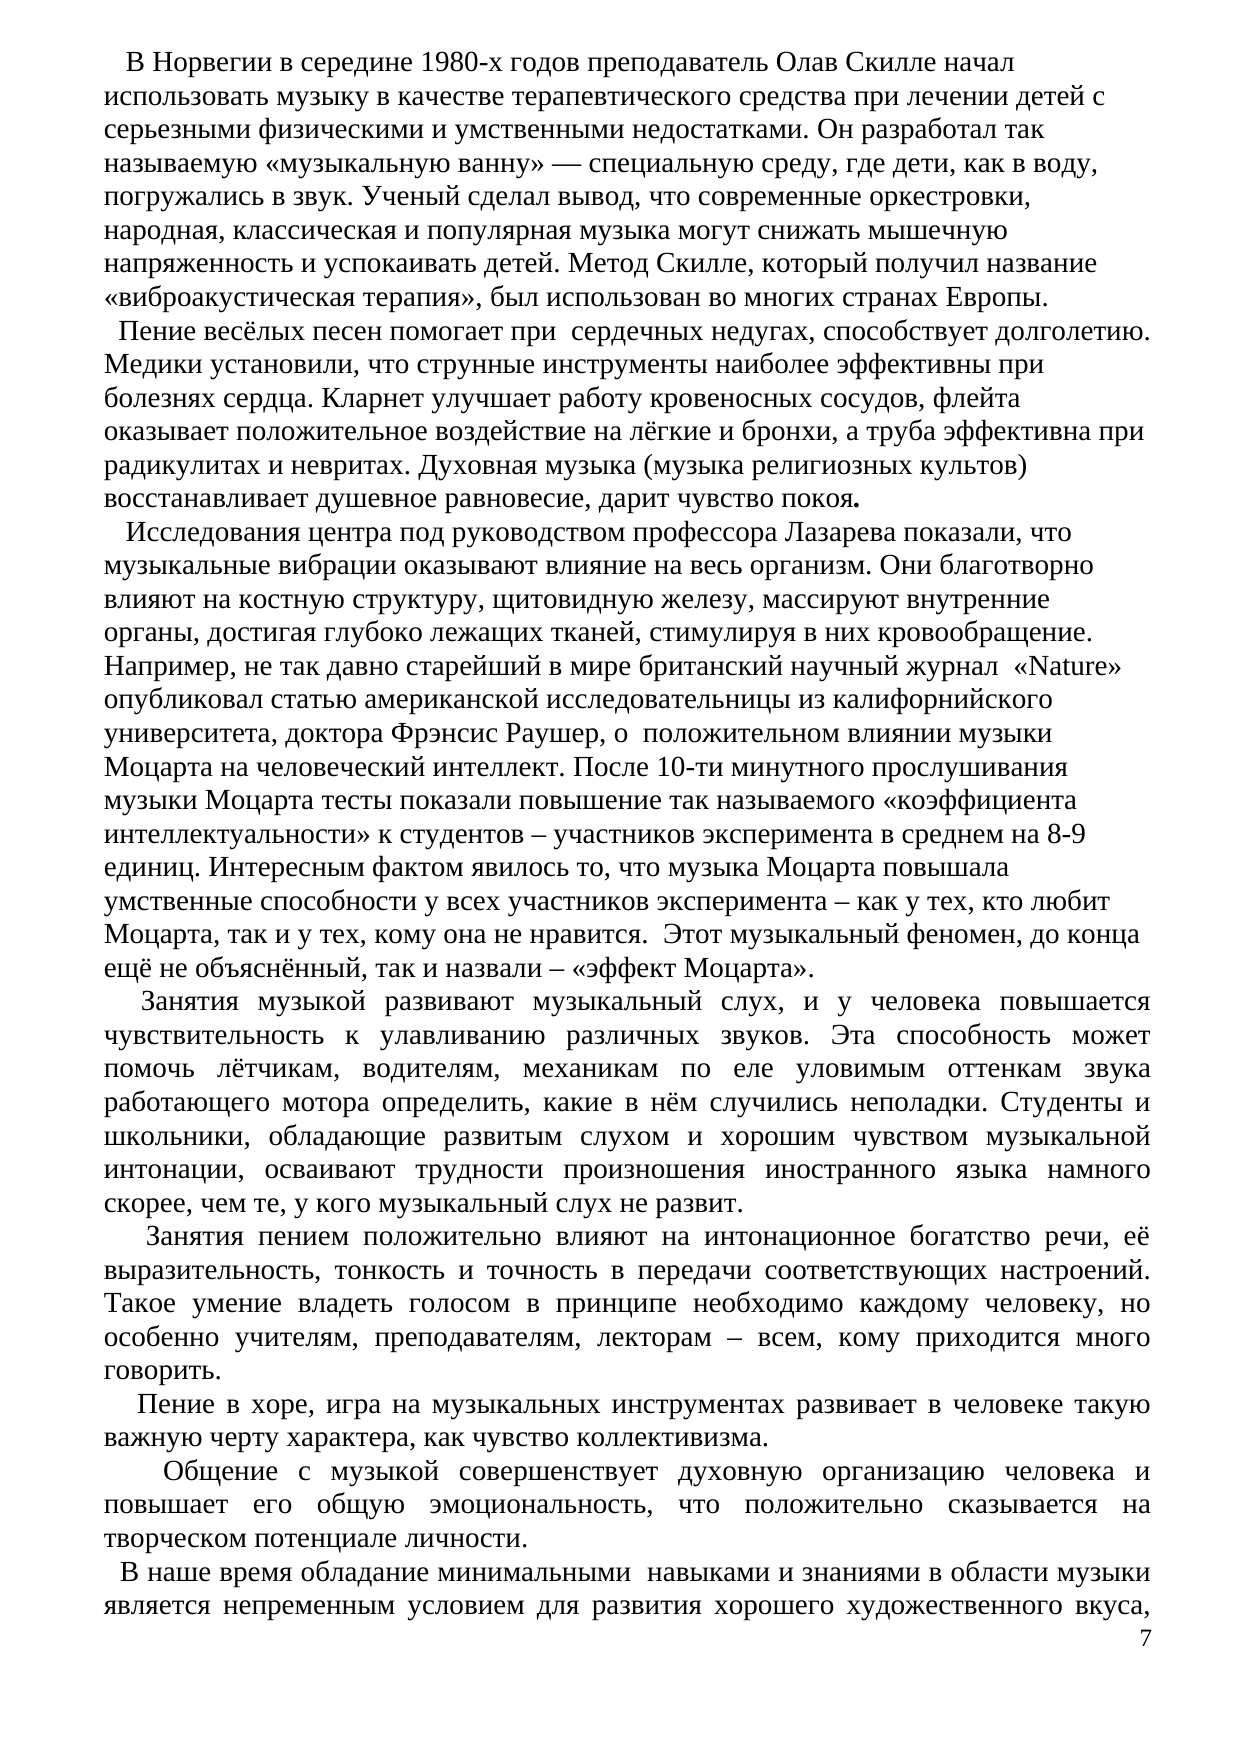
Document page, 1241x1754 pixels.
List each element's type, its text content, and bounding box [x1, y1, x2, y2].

text Пение в хоре, игра на музыкальных инструментах развивает в человеке такую важную черту характера, как чувство коллективизма. [103, 1386, 1152, 1453]
text Исследования центра под руководством профессора Лазарева показали, что музыкальные вибрации оказывают влияние на весь организм. Они благотворно влияют на костную структуру, щитовидную железу, массируют внутренние органы, достигая глубоко лежащих тканей, стимулируя в них кровообращение. Например, не так давно старейший в мире британский научный журнал «Nature» опубликовал статью американской исследовательницы из калифорнийского университета, доктора Фрэнсис Раушер, о положительном влиянии музыки Моцарта на человеческий интеллект. После 10-ти минутного прослушивания музыки Моцарта тесты показали повышение так называемого «коэффициента интеллектуальности» к студентов – участников эксперимента в среднем на 8-9 единиц. Интересным фактом явилось то, что музыка Моцарта повышала умственные способности у всех участников эксперимента – как у тех, кто любит Моцарта, так и у тех, кому она не нравится. Этот музыкальный феномен, до конца ещё не объяснённый, так и назвали – «эффект Моцарта». [103, 514, 1152, 983]
text Занятия музыкой развивают музыкальный слух, и у человека повышается чувствительность к улавливанию различных звуков. Эта способность может помочь лётчикам, водителям, механикам по еле уловимым оттенкам звука работающего мотора определить, какие в нём случились неполадки. Студенты и школьники, обладающие развитым слухом и хорошим чувством музыкальной интонации, осваивают трудности произношения иностранного языка намного скорее, чем те, у кого музыкальный слух не развит. [103, 983, 1152, 1218]
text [103, 1554, 1152, 1621]
text Пение весёлых песен помогает при сердечных недугах, способствует долголетию. Медики установили, что струнные инструменты наиболее эффективны при болезнях сердца. Кларнет улучшает работу кровеносных сосудов, флейта оказывает положительное воздействие на лёгкие и бронхи, а труба эффективна при радикулитах и невритах. Духовная музыка (музыка религиозных культов) восстанавливает душевное равновесие, дарит чувство покоя. [103, 313, 1152, 514]
text Общение с музыкой совершенствует духовную организацию человека и повышает его общую эмоциональность, что положительно сказывается на творческом потенциале личности. [103, 1453, 1152, 1554]
text Занятия пением положительно влияют на интонационное богатство речи, её выразительность, тонкость и точность в передачи соответствующих настроений. Такое умение владеть голосом в принципе необходимо каждому человеку, но особенно учителям, преподавателям, лекторам – всем, кому приходится много говорить. [103, 1218, 1152, 1386]
text В Норвегии в середине 1980-х годов преподаватель Олав Скилле начал использовать музыку в качестве терапевтического средства при лечении детей с серьезными физическими и умственными недостатками. Он разработал так называемую «музыкальную ванну» — специальную среду, где дети, как в воду, погружались в звук. Ученый сделал вывод, что современные оркестровки, народная, классическая и популярная музыка могут снижать мышечную напряженность и успокаивать детей. Метод Скилле, который получил название «виброакустическая терапия», был использован во многих странах Европы. [103, 44, 1152, 313]
